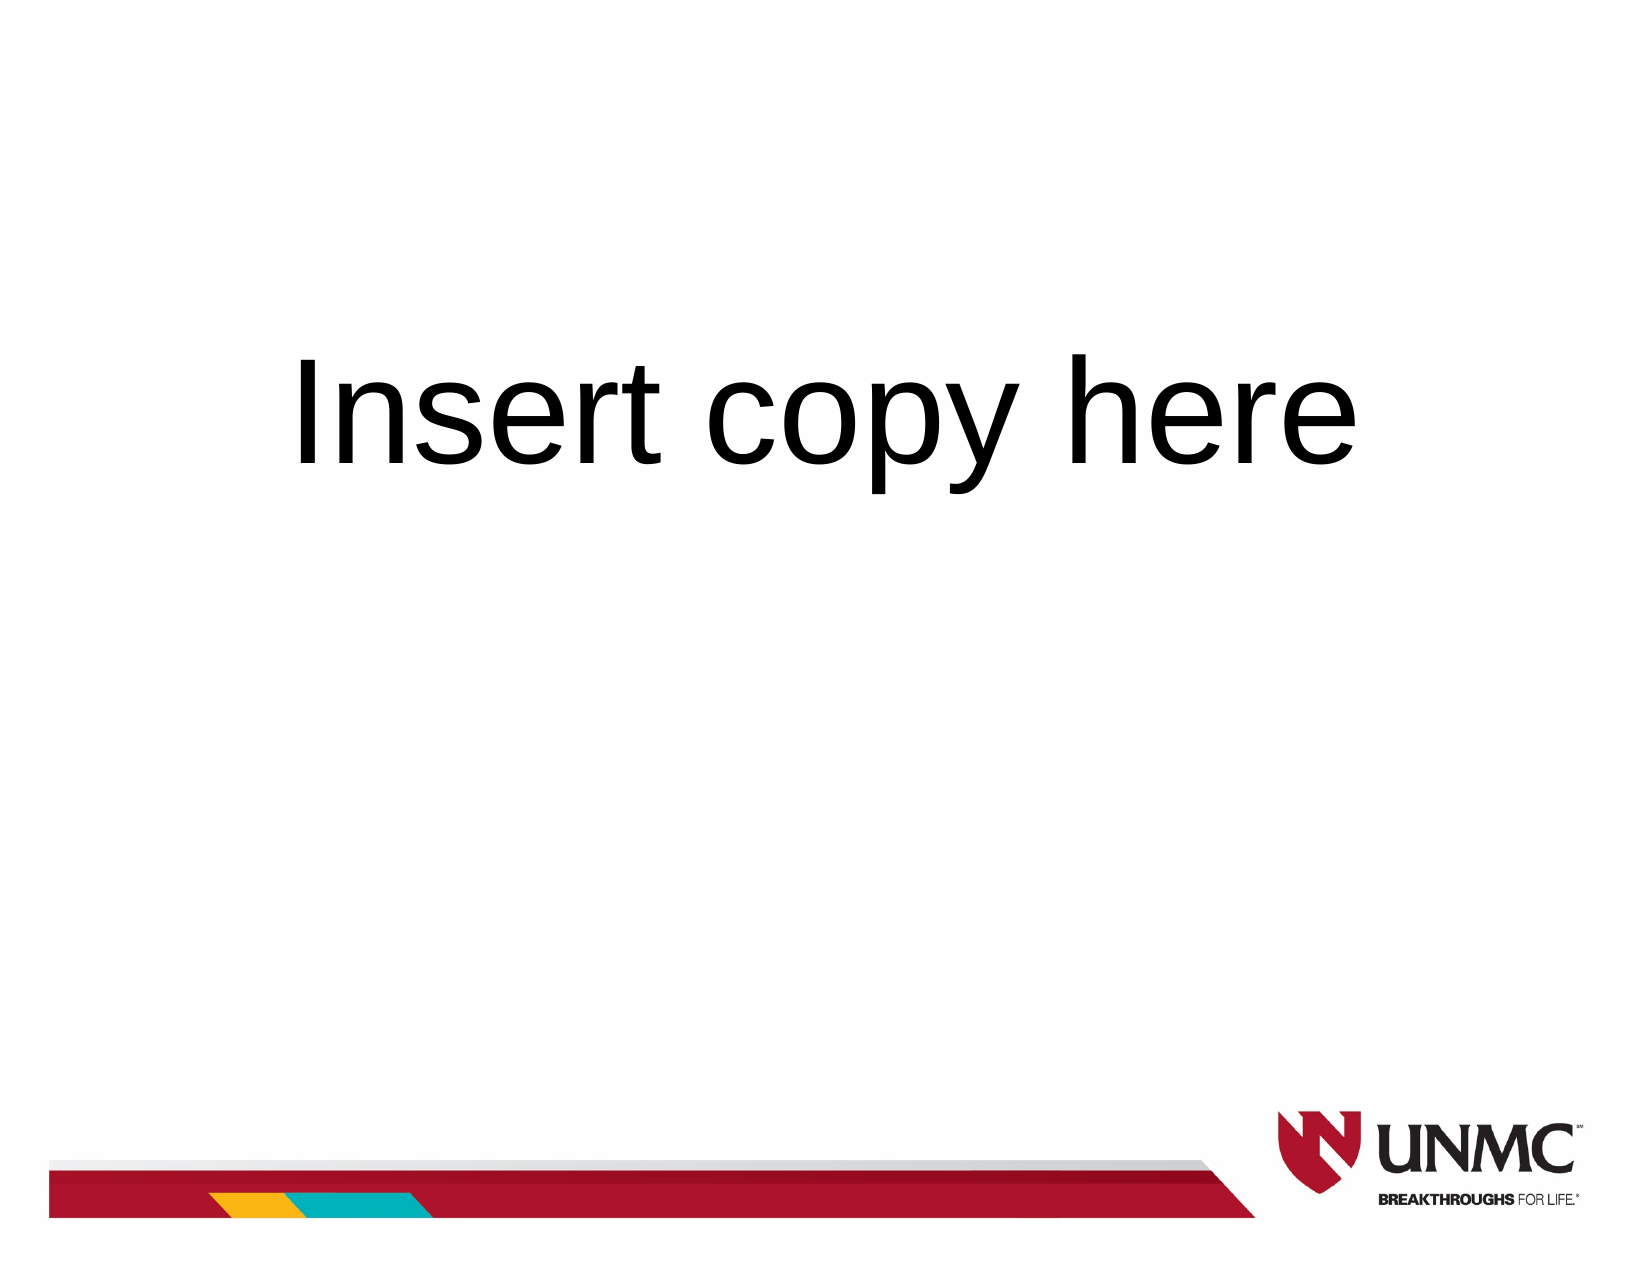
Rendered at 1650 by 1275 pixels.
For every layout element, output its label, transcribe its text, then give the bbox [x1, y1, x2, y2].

picture [0, 0, 1649, 1274]
text Insert copy here [150, 322, 1500, 495]
